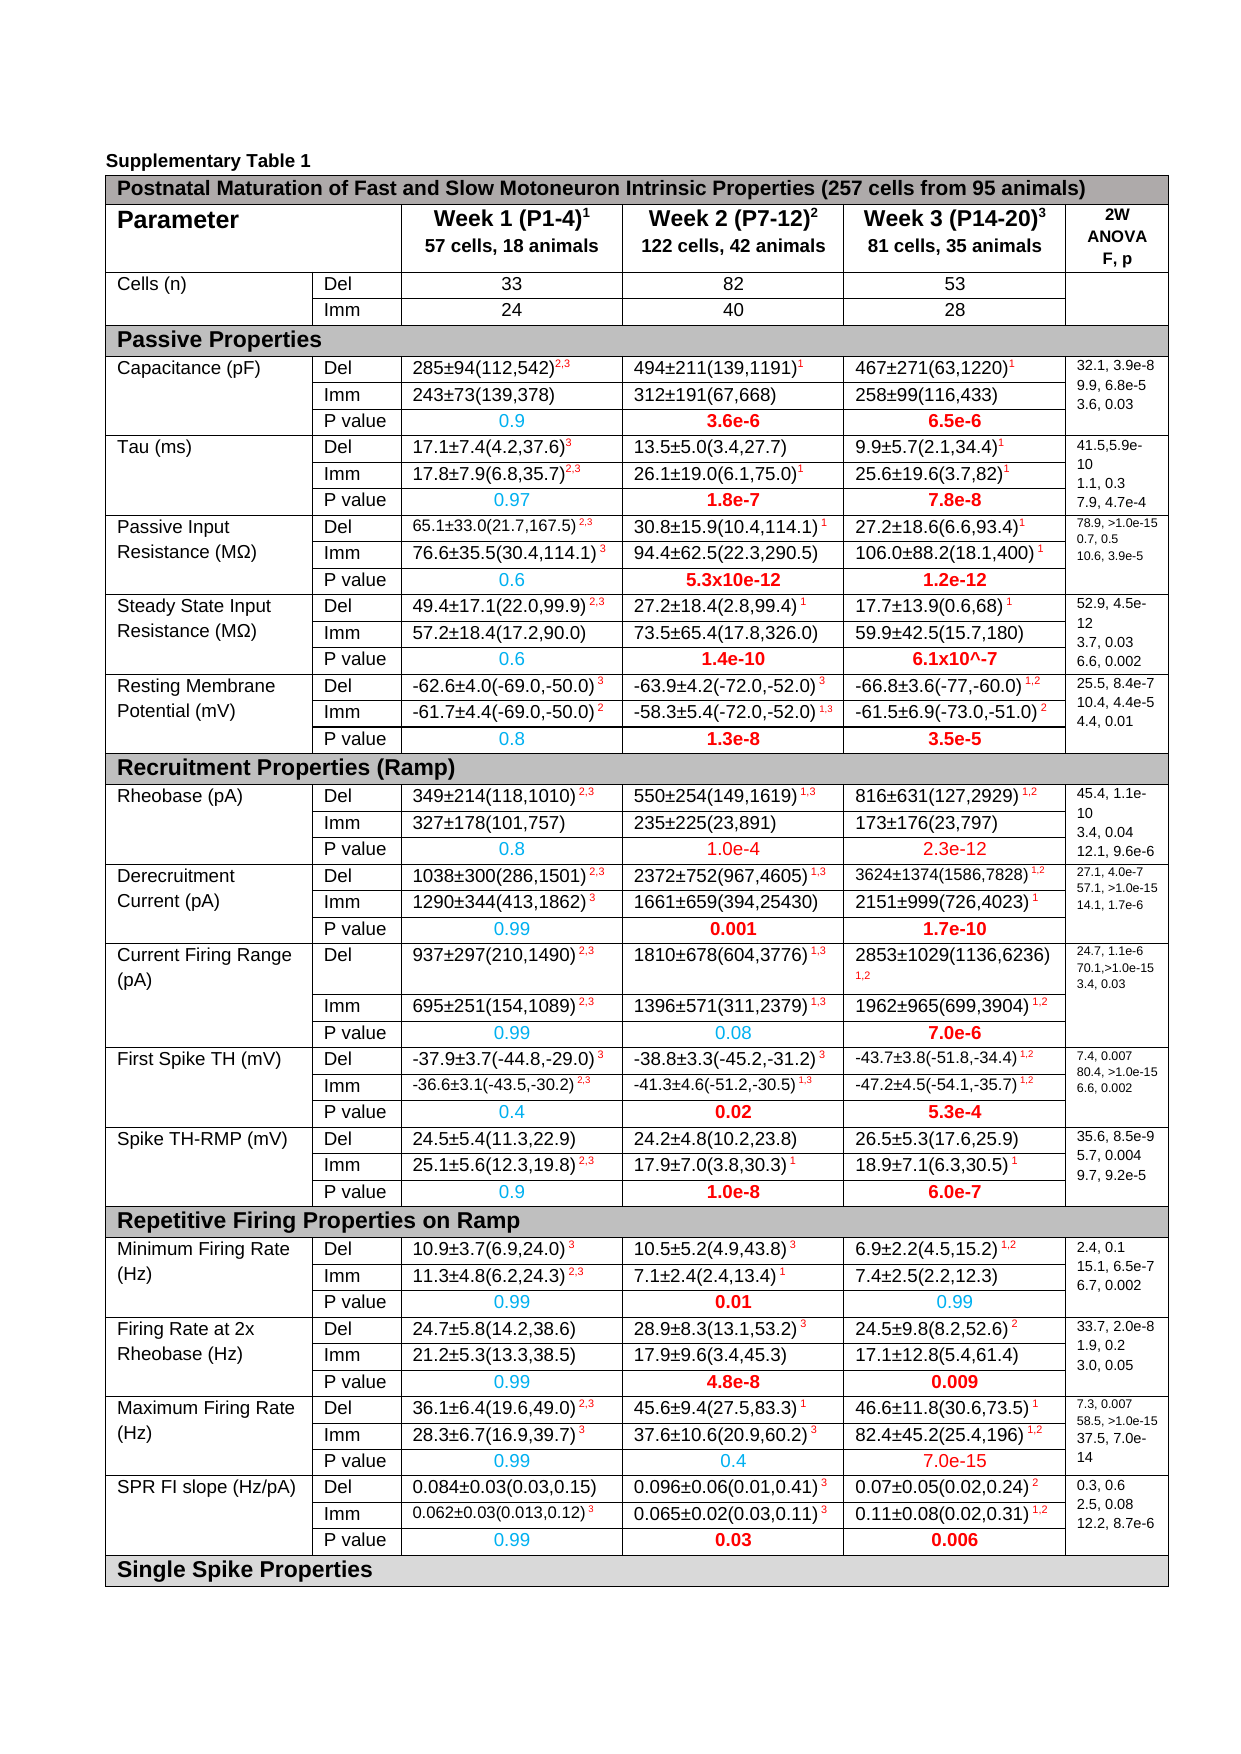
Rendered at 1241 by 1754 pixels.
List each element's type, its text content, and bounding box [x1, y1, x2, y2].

table_cell P value [313, 1022, 401, 1047]
table_cell 0.062±0.03(0.013,0.12) 3 [402, 1503, 622, 1528]
table_cell 235±225(23,891) [623, 812, 843, 837]
table_cell Spike TH-RMP (mV) [106, 1128, 312, 1206]
table_cell Del [313, 516, 401, 541]
table_cell 1661±659(394,25430) [623, 891, 843, 917]
table_cell 7.4, 0.007 80.4, >1.0e-15 6.6, 0.002 [1066, 1048, 1168, 1127]
table_cell 258±99(116,433) [844, 383, 1065, 409]
table_cell 550±254(149,1619) 1,3 [623, 785, 843, 811]
table_cell Del [313, 1238, 401, 1264]
table_cell -61.5±6.9(-73.0,-51.0) 2 [844, 701, 1065, 726]
table_cell 82 [623, 273, 843, 298]
table_cell Imm [313, 1075, 401, 1100]
table_cell 0.99 [402, 918, 622, 943]
table_cell 94.4±62.5(22.3,290.5) [623, 542, 843, 568]
table_cell Single Spike Properties [106, 1556, 1168, 1586]
table_cell 6.0e-7 [844, 1181, 1065, 1206]
table_cell Imm [313, 463, 401, 488]
table_cell 45.6±9.4(27.5,83.3) 1 [623, 1397, 843, 1422]
table_cell 2W ANOVA F, p [1066, 205, 1168, 272]
table_cell 1.0e-8 [623, 1181, 843, 1206]
table_cell 1962±965(699,3904) 1,2 [844, 995, 1065, 1021]
table_cell 6.1x10^-7 [844, 648, 1065, 673]
table_cell 349±214(118,1010) 2,3 [402, 785, 622, 811]
table_cell 46.6±11.8(30.6,73.5) 1 [844, 1397, 1065, 1422]
table_cell 816±631(127,2929) 1,2 [844, 785, 1065, 811]
table_cell 26.5±5.3(17.6,25.9) [844, 1128, 1065, 1153]
table_cell 2853±1029(1136,6236) 1,2 [844, 944, 1065, 994]
table_cell 73.5±65.4(17.8,326.0) [623, 622, 843, 647]
table_cell 10.9±3.7(6.9,24.0) 3 [402, 1238, 622, 1264]
table_cell Recruitment Properties (Ramp) [106, 754, 1168, 784]
table_cell 49.4±17.1(22.0,99.9) 2,3 [402, 595, 622, 621]
table_cell 494±211(139,1191)1 [623, 357, 843, 382]
table_cell 2151±999(726,4023) 1 [844, 891, 1065, 917]
table_cell Cells (n) [106, 273, 312, 324]
table_cell 59.9±42.5(15.7,180) [844, 622, 1065, 647]
table_cell -62.6±4.0(-69.0,-50.0) 3 [402, 675, 622, 700]
table_cell 33 [402, 273, 622, 298]
table_cell 0.8 [402, 728, 622, 753]
table_cell First Spike TH (mV) [106, 1048, 312, 1127]
table_cell 28 [844, 299, 1065, 324]
table_cell 0.99 [402, 1371, 622, 1396]
table_cell 6.5e-6 [844, 410, 1065, 435]
table_cell 0.97 [402, 489, 622, 515]
table_cell Derecruitment Current (pA) [106, 865, 312, 943]
table_cell 65.1±33.0(21.7,167.5) 2,3 [402, 516, 622, 541]
table_cell 17.9±9.6(3.4,45.3) [623, 1344, 843, 1369]
table_cell Del [313, 675, 401, 700]
table_cell 24.2±4.8(10.2,23.8) [623, 1128, 843, 1153]
table_cell -58.3±5.4(-72.0,-52.0) 1,3 [623, 701, 843, 726]
table_cell 1.2e-12 [844, 569, 1065, 594]
table_cell 0.3, 0.6 2.5, 0.08 12.2, 8.7e-6 [1066, 1476, 1168, 1555]
table_cell 1.7e-10 [844, 918, 1065, 943]
table_cell 0.006 [844, 1529, 1065, 1555]
table_cell 37.6±10.6(20.9,60.2) 3 [623, 1424, 843, 1449]
table_cell Del [313, 1048, 401, 1074]
table_cell Firing Rate at 2x Rheobase (Hz) [106, 1318, 312, 1396]
table_cell 24.5±5.4(11.3,22.9) [402, 1128, 622, 1153]
table_cell Del [313, 595, 401, 621]
table_cell Current Firing Range (pA) [106, 944, 312, 1047]
table_cell 7.8e-8 [844, 489, 1065, 515]
table_cell 24.7, 1.1e-6 70.1,>1.0e-15 3.4, 0.03 [1066, 944, 1168, 1047]
table_cell 1.4e-10 [623, 648, 843, 673]
table_cell Imm [313, 701, 401, 726]
table_cell 0.99 [402, 1529, 622, 1555]
table_cell P value [313, 838, 401, 864]
table_cell 0.11±0.08(0.02,0.31) 1,2 [844, 1503, 1065, 1528]
table_cell 28.3±6.7(16.9,39.7) 3 [402, 1424, 622, 1449]
table_cell 467±271(63,1220)1 [844, 357, 1065, 382]
table_cell 78.9, >1.0e-15 0.7, 0.5 10.6, 3.9e-5 [1066, 516, 1168, 594]
table_cell 0.4 [402, 1101, 622, 1127]
table_cell 9.9±5.7(2.1,34.4)1 [844, 436, 1065, 462]
table_cell Rheobase (pA) [106, 785, 312, 864]
table_cell 27.2±18.4(2.8,99.4) 1 [623, 595, 843, 621]
table_cell Imm [313, 622, 401, 647]
table_cell -43.7±3.8(-51.8,-34.4) 1,2 [844, 1048, 1065, 1074]
table_cell 3.6e-6 [623, 410, 843, 435]
table_cell 7.3, 0.007 58.5, >1.0e-15 37.5, 7.0e-14 [1066, 1397, 1168, 1475]
table_cell Tau (ms) [106, 436, 312, 515]
table_cell 45.4, 1.1e-10 3.4, 0.04 12.1, 9.6e-6 [1066, 785, 1168, 864]
table_cell 26.1±19.0(6.1,75.0)1 [623, 463, 843, 488]
table_cell 6.9±2.2(4.5,15.2) 1,2 [844, 1238, 1065, 1264]
table_cell 1.3e-8 [623, 728, 843, 753]
table_cell P value [313, 1371, 401, 1396]
table_cell 5.3x10e-12 [623, 569, 843, 594]
table_cell 17.1±12.8(5.4,61.4) [844, 1344, 1065, 1369]
table_cell P value [313, 648, 401, 673]
table_cell 243±73(139,378) [402, 383, 622, 409]
table_cell 7.4±2.5(2.2,12.3) [844, 1265, 1065, 1290]
table_cell SPR FI slope (Hz/pA) [106, 1476, 312, 1555]
table_cell Del [313, 1397, 401, 1422]
table_cell Imm [313, 1154, 401, 1179]
table_cell 0.8 [402, 838, 622, 864]
table_cell Del [313, 357, 401, 382]
table_cell P value [313, 728, 401, 753]
table_cell 0.99 [402, 1291, 622, 1317]
table_cell 312±191(67,668) [623, 383, 843, 409]
table_cell 0.02 [623, 1101, 843, 1127]
table_cell 25.5, 8.4e-7 10.4, 4.4e-5 4.4, 0.01 [1066, 675, 1168, 753]
table_cell 3624±1374(1586,7828) 1,2 [844, 865, 1065, 890]
table_cell -37.9±3.7(-44.8,-29.0) 3 [402, 1048, 622, 1074]
table_cell 17.8±7.9(6.8,35.7)2,3 [402, 463, 622, 488]
table_cell 0.01 [623, 1291, 843, 1317]
text Supplementary Table 1 [106, 150, 1168, 172]
table_cell 0.084±0.03(0.03,0.15) [402, 1476, 622, 1502]
table_cell Del [313, 273, 401, 298]
table_cell -36.6±3.1(-43.5,-30.2) 2,3 [402, 1075, 622, 1100]
table_cell Repetitive Firing Properties on Ramp [106, 1207, 1168, 1237]
table_cell 40 [623, 299, 843, 324]
table_cell 0.6 [402, 569, 622, 594]
table_cell 11.3±4.8(6.2,24.3) 2,3 [402, 1265, 622, 1290]
table_cell 1396±571(311,2379) 1,3 [623, 995, 843, 1021]
table_cell 76.6±35.5(30.4,114.1) 3 [402, 542, 622, 568]
table_cell 0.4 [623, 1450, 843, 1475]
table_cell 0.99 [402, 1022, 622, 1047]
table_cell P value [313, 1291, 401, 1317]
table_cell 0.03 [623, 1529, 843, 1555]
table_cell 1290±344(413,1862) 3 [402, 891, 622, 917]
table_cell 25.6±19.6(3.7,82)1 [844, 463, 1065, 488]
table_cell 53 [844, 273, 1065, 298]
table_cell Imm [313, 891, 401, 917]
table_cell P value [313, 1529, 401, 1555]
table_cell Capacitance (pF) [106, 357, 312, 435]
table_cell 7.1±2.4(2.4,13.4) 1 [623, 1265, 843, 1290]
table_cell 1.8e-7 [623, 489, 843, 515]
table_cell P value [313, 489, 401, 515]
table_cell 0.9 [402, 410, 622, 435]
table_cell Imm [313, 542, 401, 568]
table_cell Passive Properties [106, 326, 1168, 356]
table_cell Del [313, 1128, 401, 1153]
table_cell 36.1±6.4(19.6,49.0) 2,3 [402, 1397, 622, 1422]
table_cell Week 2 (P7-12)2 122 cells, 42 animals [623, 205, 843, 272]
table_cell 285±94(112,542)2,3 [402, 357, 622, 382]
table_cell 937±297(210,1490) 2,3 [402, 944, 622, 994]
table_cell -47.2±4.5(-54.1,-35.7) 1,2 [844, 1075, 1065, 1100]
table_cell 82.4±45.2(25.4,196) 1,2 [844, 1424, 1065, 1449]
table_cell 0.99 [844, 1291, 1065, 1317]
table_cell P value [313, 1450, 401, 1475]
table_cell 52.9, 4.5e-12 3.7, 0.03 6.6, 0.002 [1066, 595, 1168, 673]
table_cell 17.7±13.9(0.6,68) 1 [844, 595, 1065, 621]
table_cell 4.8e-8 [623, 1371, 843, 1396]
table_cell Minimum Firing Rate (Hz) [106, 1238, 312, 1317]
table_cell Maximum Firing Rate (Hz) [106, 1397, 312, 1475]
table_cell 2.4, 0.1 15.1, 6.5e-7 6.7, 0.002 [1066, 1238, 1168, 1317]
table_cell 57.2±18.4(17.2,90.0) [402, 622, 622, 647]
table_cell 0.99 [402, 1450, 622, 1475]
table_cell 7.0e-15 [844, 1450, 1065, 1475]
table_cell P value [313, 569, 401, 594]
table_cell Resting Membrane Potential (mV) [106, 675, 312, 753]
table_cell 0.9 [402, 1181, 622, 1206]
table_cell 2.3e-12 [844, 838, 1065, 864]
table_cell Del [313, 436, 401, 462]
table_cell -41.3±4.6(-51.2,-30.5) 1,3 [623, 1075, 843, 1100]
table_cell -63.9±4.2(-72.0,-52.0) 3 [623, 675, 843, 700]
table_cell 7.0e-6 [844, 1022, 1065, 1047]
table_cell Imm [313, 1424, 401, 1449]
table_cell 24 [402, 299, 622, 324]
table_cell 13.5±5.0(3.4,27.7) [623, 436, 843, 462]
table_cell 3.5e-5 [844, 728, 1065, 753]
table_cell 5.3e-4 [844, 1101, 1065, 1127]
table_cell 41.5,5.9e-10 1.1, 0.3 7.9, 4.7e-4 [1066, 436, 1168, 515]
table_cell Passive Input Resistance (MΩ) [106, 516, 312, 594]
table_cell Del [313, 944, 401, 994]
table_cell Steady State Input Resistance (MΩ) [106, 595, 312, 673]
table_cell 0.096±0.06(0.01,0.41) 3 [623, 1476, 843, 1502]
table_cell Imm [313, 383, 401, 409]
table_cell 25.1±5.6(12.3,19.8) 2,3 [402, 1154, 622, 1179]
table_cell 21.2±5.3(13.3,38.5) [402, 1344, 622, 1369]
table_cell P value [313, 1181, 401, 1206]
table_cell 27.1, 4.0e-7 57.1, >1.0e-15 14.1, 1.7e-6 [1066, 865, 1168, 943]
table_cell 0.07±0.05(0.02,0.24) 2 [844, 1476, 1065, 1502]
table_cell -38.8±3.3(-45.2,-31.2) 3 [623, 1048, 843, 1074]
table_cell Imm [313, 812, 401, 837]
table_cell -66.8±3.6(-77,-60.0) 1,2 [844, 675, 1065, 700]
table_cell Imm [313, 1265, 401, 1290]
table_cell Del [313, 1318, 401, 1343]
table_header Postnatal Maturation of Fast and Slow Motoneuron Intrinsic Properties (257 cells from 95 animals) [106, 176, 1168, 204]
table_cell Imm [313, 1503, 401, 1528]
table_cell 0.6 [402, 648, 622, 673]
table_cell 18.9±7.1(6.3,30.5) 1 [844, 1154, 1065, 1179]
table_cell 0.08 [623, 1022, 843, 1047]
table_cell Del [313, 865, 401, 890]
table_cell 1810±678(604,3776) 1,3 [623, 944, 843, 994]
table_cell [1066, 273, 1168, 324]
table_cell 17.1±7.4(4.2,37.6)3 [402, 436, 622, 462]
table_cell 2372±752(967,4605) 1,3 [623, 865, 843, 890]
table_cell Imm [313, 1344, 401, 1369]
table_cell 28.9±8.3(13.1,53.2) 3 [623, 1318, 843, 1343]
table_cell P value [313, 918, 401, 943]
table_cell 1038±300(286,1501) 2,3 [402, 865, 622, 890]
table_cell P value [313, 1101, 401, 1127]
table_cell 35.6, 8.5e-9 5.7, 0.004 9.7, 9.2e-5 [1066, 1128, 1168, 1206]
table_cell 1.0e-4 [623, 838, 843, 864]
table_cell Del [313, 1476, 401, 1502]
table_cell -61.7±4.4(-69.0,-50.0) 2 [402, 701, 622, 726]
table_cell 173±176(23,797) [844, 812, 1065, 837]
table_cell Imm [313, 299, 401, 324]
table_cell 0.065±0.02(0.03,0.11) 3 [623, 1503, 843, 1528]
table_cell 327±178(101,757) [402, 812, 622, 837]
table_cell 24.7±5.8(14.2,38.6) [402, 1318, 622, 1343]
table_cell 106.0±88.2(18.1,400) 1 [844, 542, 1065, 568]
table_cell 30.8±15.9(10.4,114.1) 1 [623, 516, 843, 541]
table_cell P value [313, 410, 401, 435]
table_cell 0.009 [844, 1371, 1065, 1396]
table_cell 27.2±18.6(6.6,93.4)1 [844, 516, 1065, 541]
table_cell 32.1, 3.9e-8 9.9, 6.8e-5 3.6, 0.03 [1066, 357, 1168, 435]
table_cell Week 3 (P14-20)3 81 cells, 35 animals [844, 205, 1065, 272]
table_cell Imm [313, 995, 401, 1021]
table_cell 33.7, 2.0e-8 1.9, 0.2 3.0, 0.05 [1066, 1318, 1168, 1396]
table_cell 10.5±5.2(4.9,43.8) 3 [623, 1238, 843, 1264]
table_cell Del [313, 785, 401, 811]
table_cell Week 1 (P1-4)1 57 cells, 18 animals [402, 205, 622, 272]
table_cell 695±251(154,1089) 2,3 [402, 995, 622, 1021]
table_cell 24.5±9.8(8.2,52.6) 2 [844, 1318, 1065, 1343]
table_cell Parameter [106, 205, 401, 272]
table_cell 0.001 [623, 918, 843, 943]
table_cell 17.9±7.0(3.8,30.3) 1 [623, 1154, 843, 1179]
